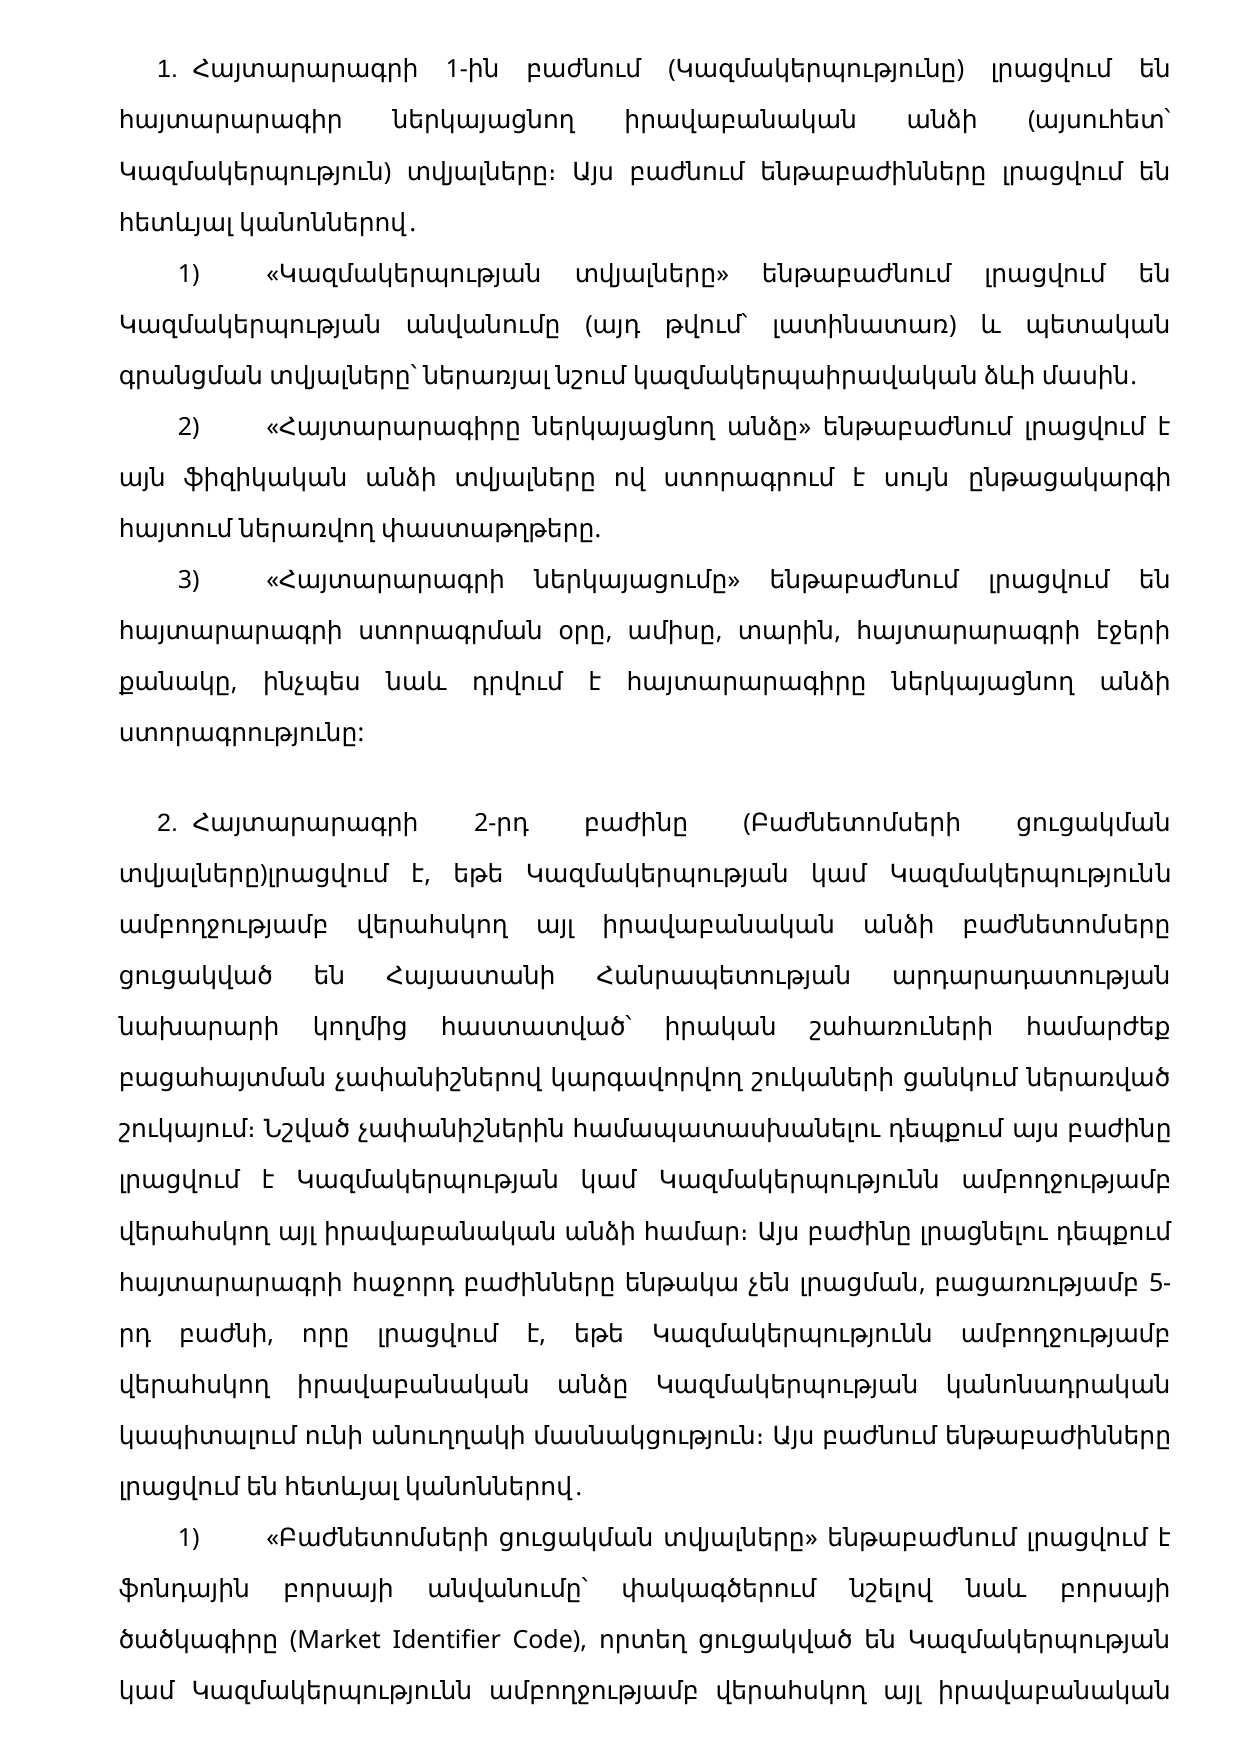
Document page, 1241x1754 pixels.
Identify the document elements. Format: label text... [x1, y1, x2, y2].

list Հայտարարագրի 2-րդ բաժինը (Բաժնետոմսերի ցուցակման տվյալները)լրացվում է, եթե Կազմակերպության կամ Կազմակերպությունն ամբողջությամբ վերահսկող այլ իրավաբանական անձի բաժնետոմսերը ցուցակված են Հայաստանի Հանրապետության արդարադատության նախարարի կողմից հաստատված՝ իրական շահառուների համարժեք բացահայտման չափանիշներով կարգավորվող շուկաների ցանկում ներառված շուկայում։ Նշված չափանիշներին համապատասխանելու դեպքում այս բաժինը լրացվում է Կազմակերպության կամ Կազմակերպությունն ամբողջությամբ վերահսկող այլ իրավաբանական անձի համար։ Այս բաժինը լրացնելու դեպքում հայտարարագրի հաջորդ բաժինները ենթակա չեն լրացման, բացառությամբ 5-րդ բաժնի, որը լրացվում է, եթե Կազմակերպությունն ամբողջությամբ վերահսկող իրավաբանական անձը Կազմակերպության կանոնադրական կապիտալում ունի անուղղակի մասնակցություն։ Այս բաժնում ենթաբաժինները լրացվում են հետևյալ կանոններով․ [118, 805, 1171, 1502]
list Հայտարարագրի 1-ին բաժնում (Կազմակերպությունը) լրացվում են հայտարարագիր ներկայացնող իրավաբանական անձի (այսուհետ՝ Կազմակերպություն) տվյալները։ Այս բաժնում ենթաբաժինները լրացվում են հետևյալ կանոններով․ [118, 51, 1171, 238]
list «Կազմակերպության տվյալները» ենթաբաժնում լրացվում են Կազմակերպության անվանումը (այդ թվում՝ լատինատառ) և պետական գրանցման տվյալները՝ ներառյալ նշում կազմակերպաիրավական ձևի մասին. [118, 255, 1171, 391]
list «Հայտարարագրի ներկայացումը» ենթաբաժնում լրացվում են հայտարարագրի ստորագրման օրը, ամիսը, տարին, հայտարարագրի էջերի քանակը, ինչպես նաև դրվում է հայտարարագիրը ներկայացնող անձի ստորագրությունը: [118, 561, 1171, 749]
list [118, 1519, 1171, 1707]
list «Հայտարարագիրը ներկայացնող անձը» ենթաբաժնում լրացվում է այն ֆիզիկական անձի տվյալները ով ստորագրում է սույն ընթացակարգի հայտում ներառվող փաստաթղթերը. [118, 408, 1171, 544]
